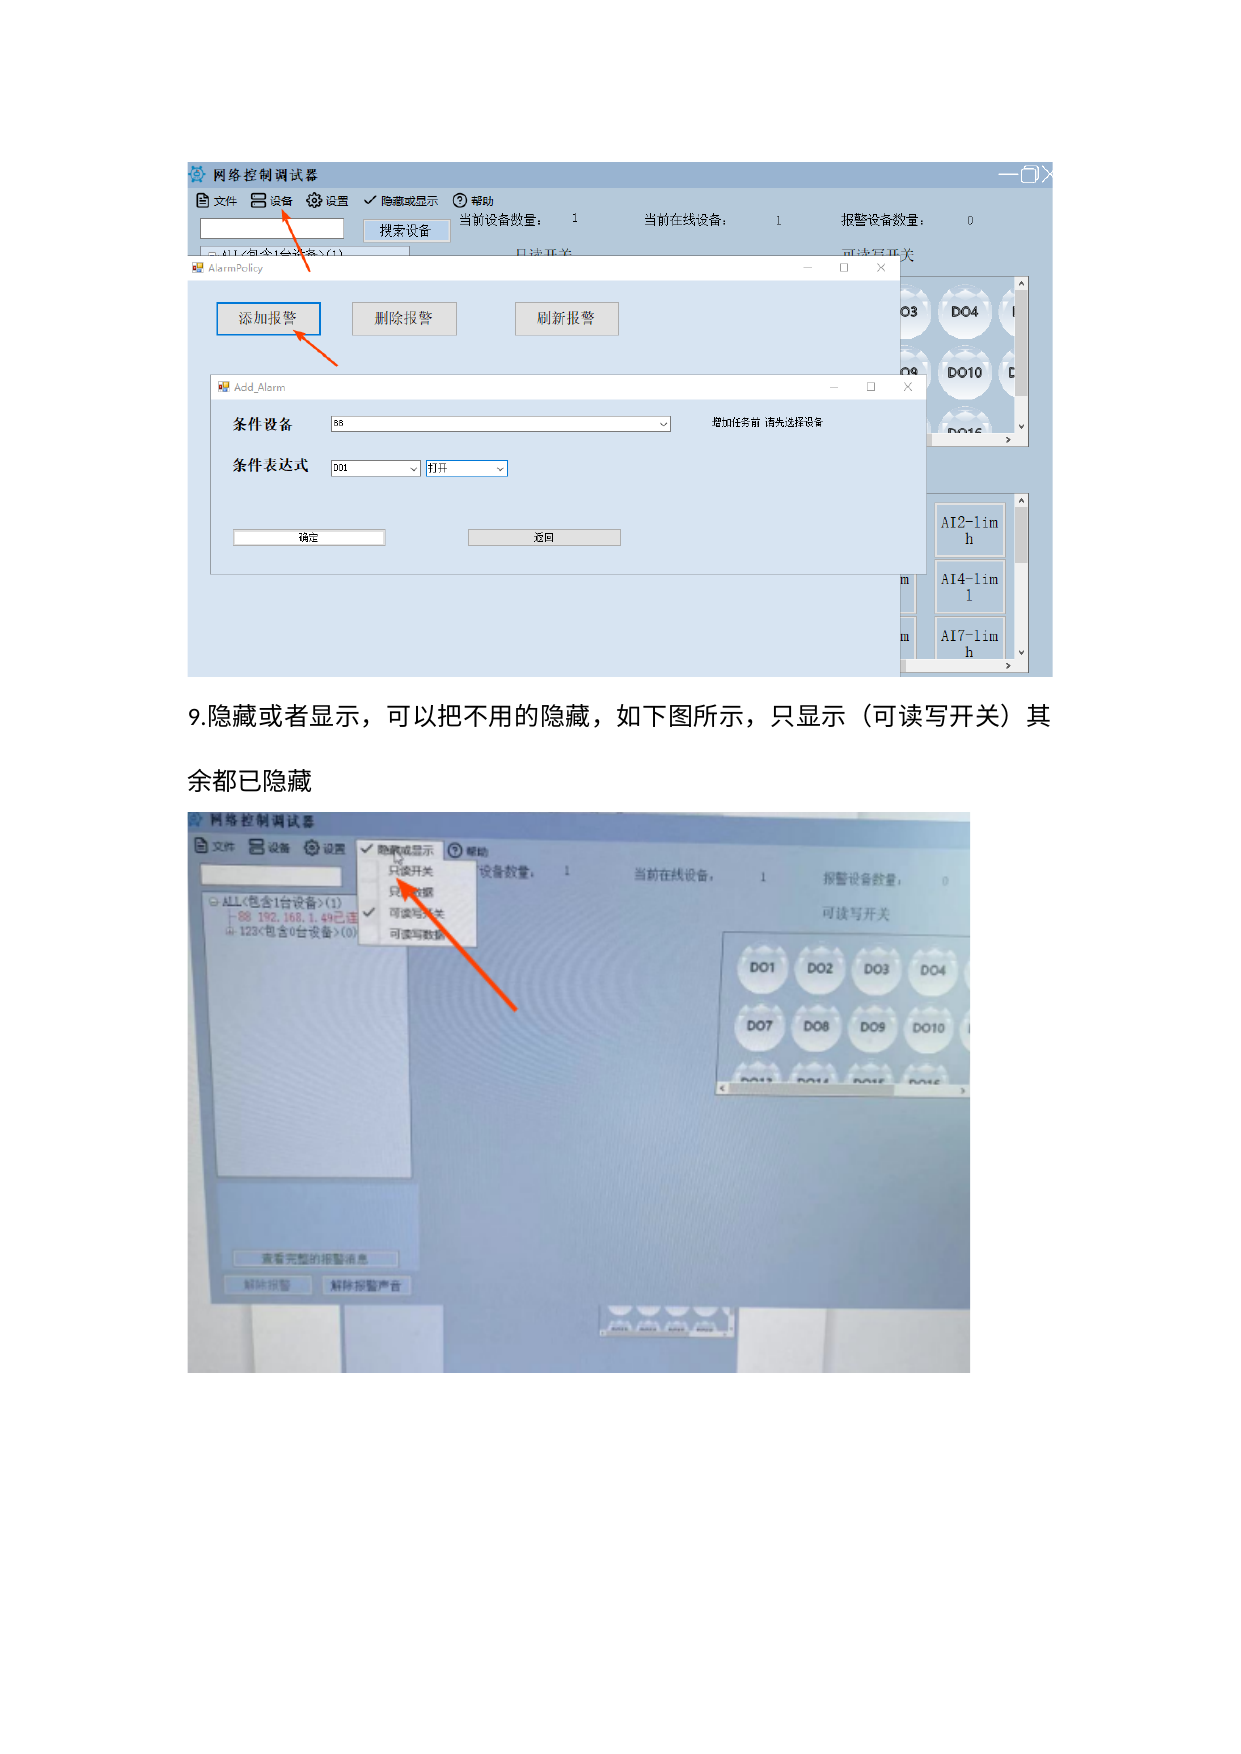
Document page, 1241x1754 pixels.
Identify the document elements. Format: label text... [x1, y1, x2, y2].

picture [187, 162, 1053, 677]
picture [187, 812, 971, 1373]
list 9.隐藏或者显示，可以把不用的隐藏，如下图所示，只显示（可读写开关）其余都已隐藏 [187, 682, 1053, 812]
